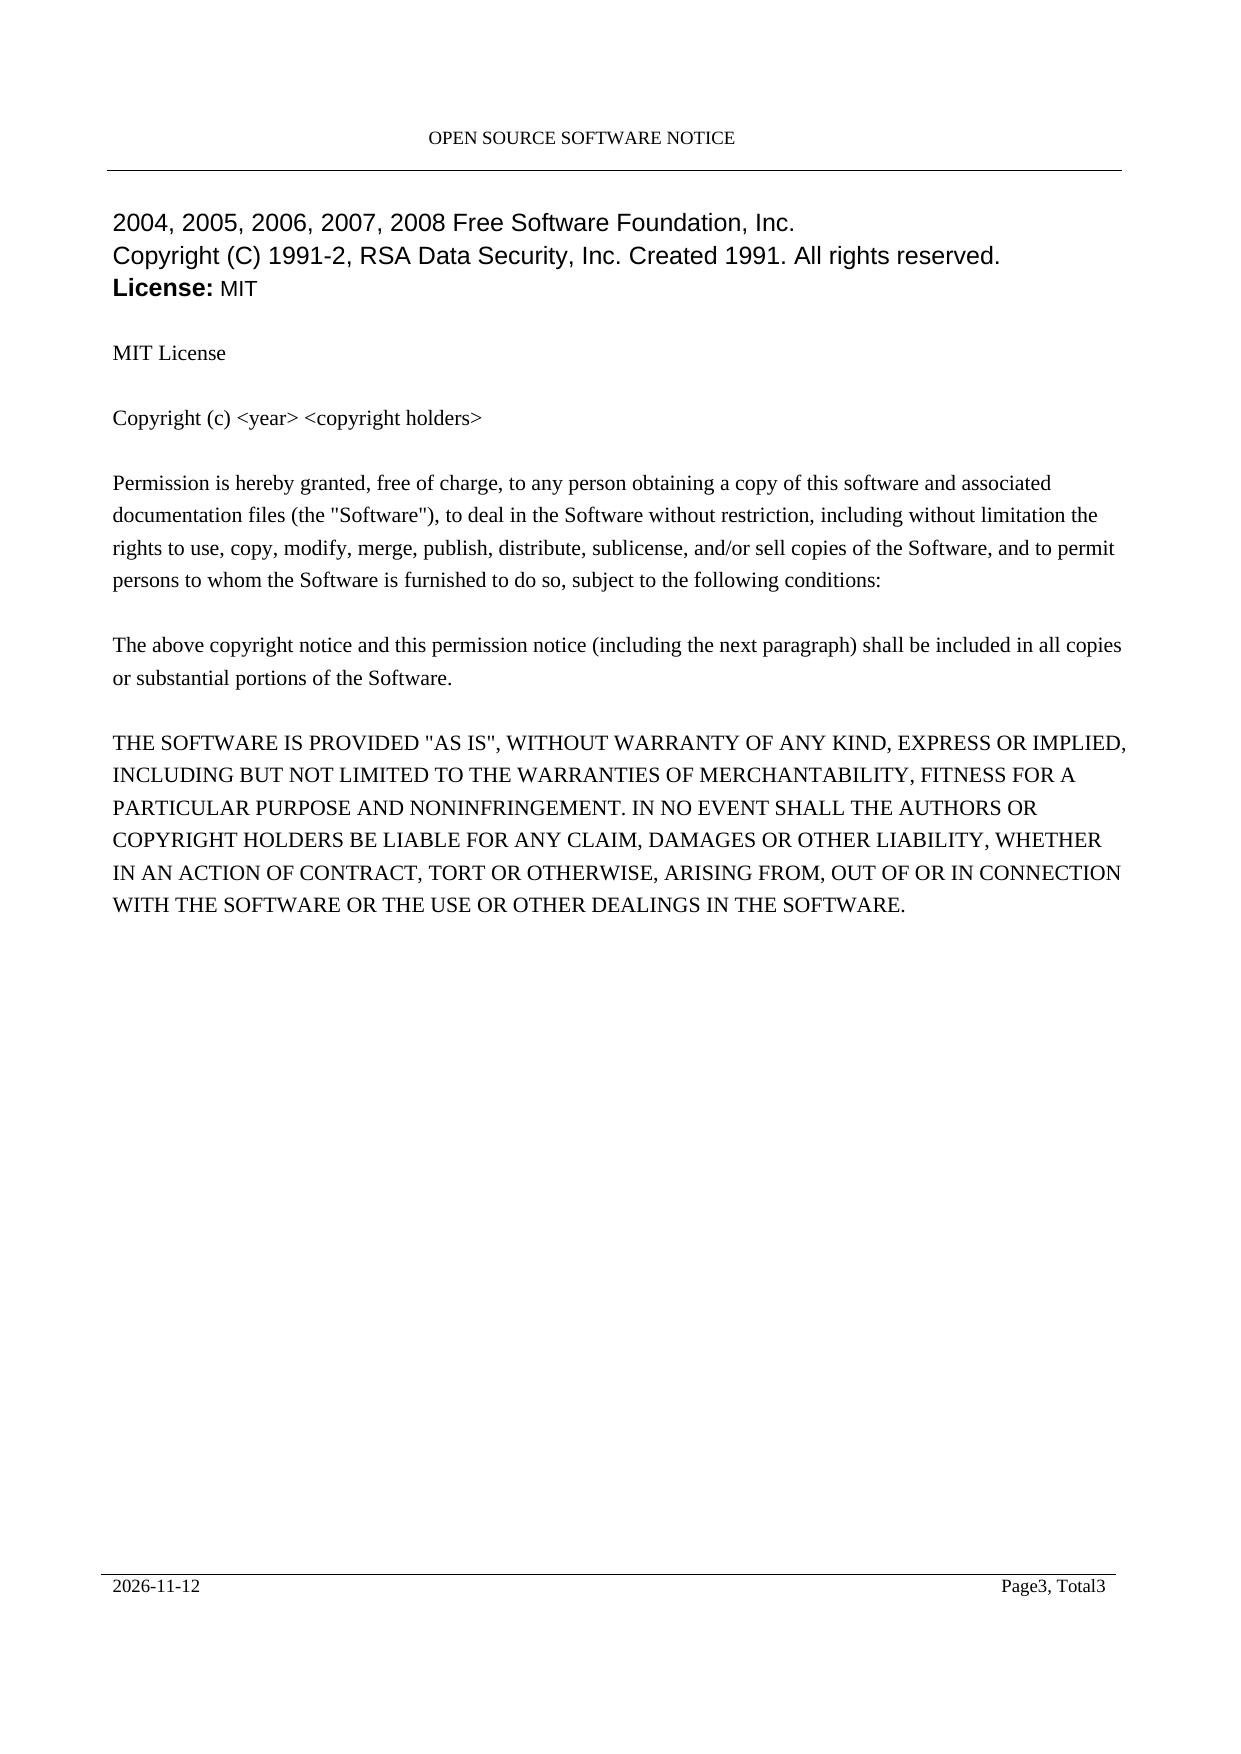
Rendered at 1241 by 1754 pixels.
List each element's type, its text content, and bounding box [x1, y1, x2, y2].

text License: MIT MIT License Copyright (c) <year> <copyright holders> Permission is hereby granted, free of charge, to any person obtaining a copy of this software and associated documentation files (the "Software"), to deal in the Software without restriction, including without limitation the rights to use, copy, modify, merge, publish, distribute, sublicense, and/or sell copies of the Software, and to permit persons to whom the Software is furnished to do so, subject to the following conditions: The above copyright notice and this permission notice (including the next paragraph) shall be included in all copies or substantial portions of the Software. THE SOFTWARE IS PROVIDED "AS IS", WITHOUT WARRANTY OF ANY KIND, EXPRESS OR IMPLIED, INCLUDING BUT NOT LIMITED TO THE WARRANTIES OF MERCHANTABILITY, FITNESS FOR A PARTICULAR PURPOSE AND NONINFRINGEMENT. IN NO EVENT SHALL THE AUTHORS OR COPYRIGHT HOLDERS BE LIABLE FOR ANY CLAIM, DAMAGES OR OTHER LIABILITY, WHETHER IN AN ACTION OF CONTRACT, TORT OR OTHERWISE, ARISING FROM, OUT OF OR IN CONNECTION WITH THE SOFTWARE OR THE USE OR OTHER DEALINGS IN THE SOFTWARE. [112, 271, 1128, 921]
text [112, 206, 1128, 239]
text Copyright (C) 1991-2, RSA Data Security, Inc. Created 1991. All rights reserved. [112, 239, 1128, 271]
